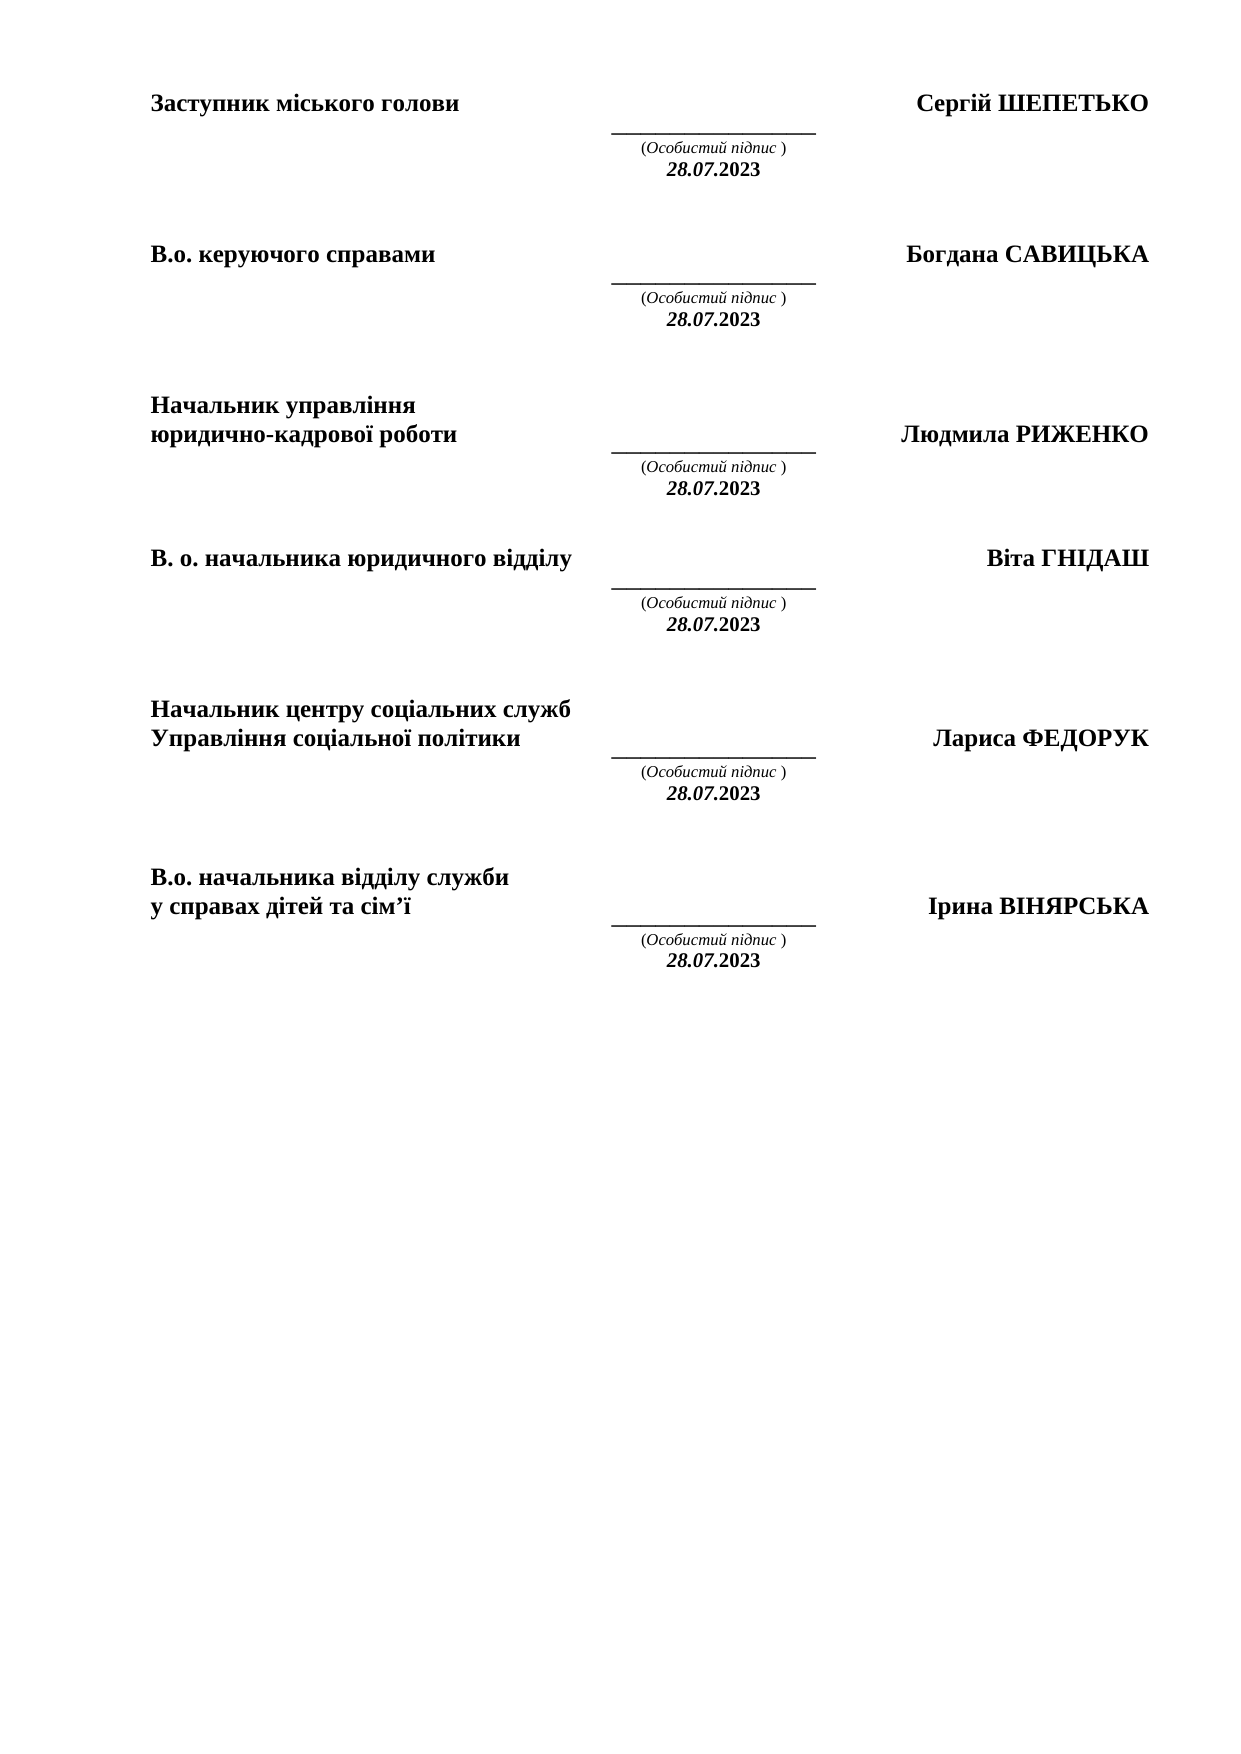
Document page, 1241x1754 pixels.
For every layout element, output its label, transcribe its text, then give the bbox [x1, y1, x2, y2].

table_cell ______________ (Особистий підпис ) 28.07.2023 [596, 862, 831, 1030]
table_cell Лариса ФЕДОРУК [831, 694, 1160, 862]
table_cell Богдана САВИЦЬКА [831, 239, 1160, 390]
table_header Сергій ШЕПЕТЬКО [831, 89, 1160, 239]
table_cell ______________ (Особистий підпис ) 28.07.2023 [596, 390, 831, 543]
table_cell ______________ (Особистий підпис ) 28.07.2023 [596, 694, 831, 862]
table_cell ______________ (Особистий підпис ) 28.07.2023 [596, 239, 831, 390]
table_cell Людмила РИЖЕНКО [831, 390, 1160, 543]
table_cell Начальник центру соціальних служб Управління соціальної політики [139, 694, 596, 862]
table_cell Начальник управління юридично-кадрової роботи [139, 390, 596, 543]
table_cell В.о. керуючого справами [139, 239, 596, 390]
table_cell В.о. начальника відділу служби у справах дітей та сім’ї [139, 862, 596, 1030]
table_cell Віта ГНІДАШ [831, 544, 1160, 694]
table_cell Ірина ВІНЯРСЬКА [831, 862, 1160, 1030]
table_cell ______________ (Особистий підпис ) 28.07.2023 [596, 544, 831, 694]
table_cell В. о. начальника юридичного відділу [139, 544, 596, 694]
table_header ______________ (Особистий підпис ) 28.07.2023 [596, 89, 831, 239]
table_header Заступник міського голови [139, 89, 596, 239]
